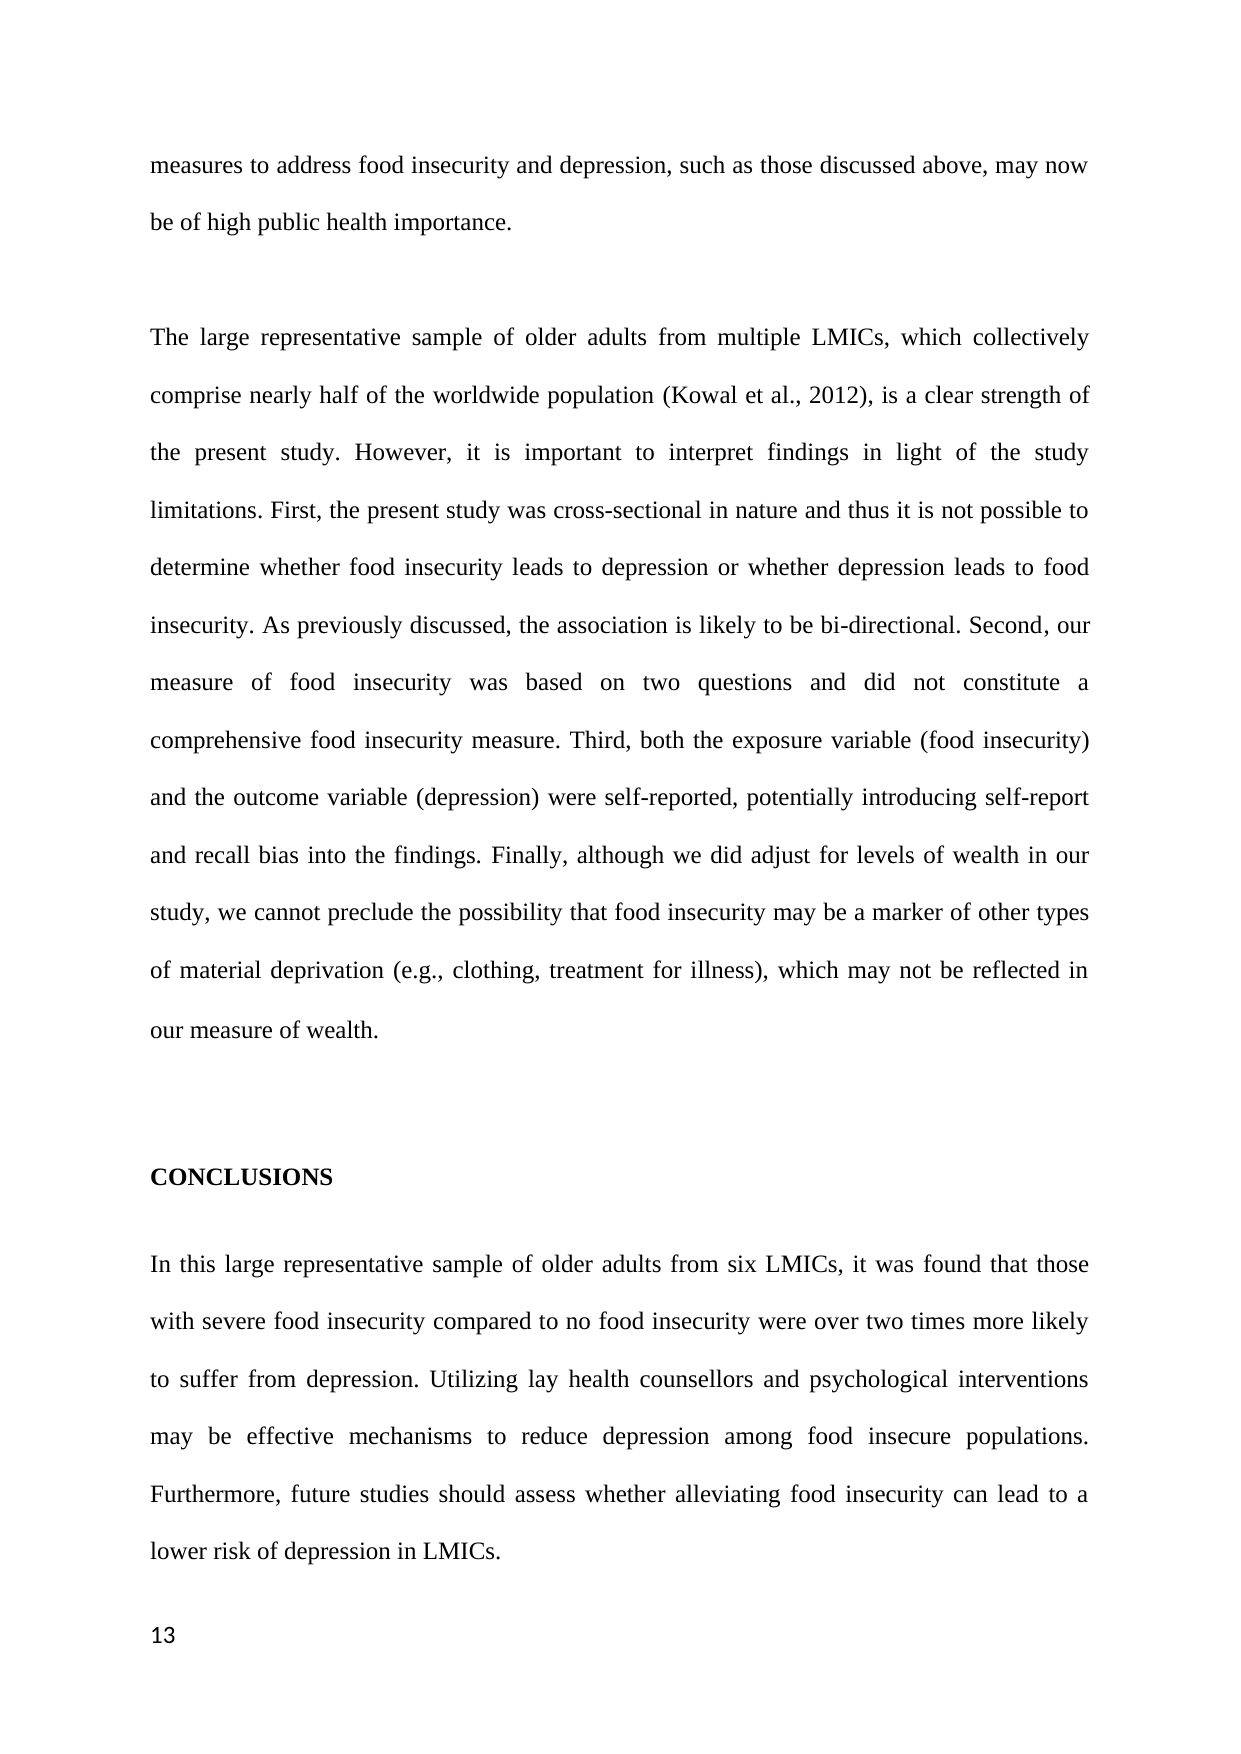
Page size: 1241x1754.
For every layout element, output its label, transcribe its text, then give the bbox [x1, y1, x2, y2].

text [150, 150, 1090, 236]
subtitle CONCLUSIONS [150, 1162, 1090, 1191]
text The large representative sample of older adults from multiple LMICs, which collectively comprise nearly half of the worldwide population (Kowal et al., 2012), is a clear strength of the present study. However, it is important to interpret findings in light of the study limitations. First, the present study was cross-sectional in nature and thus it is not possible to determine whether food insecurity leads to depression or whether depression leads to food insecurity. As previously discussed, the association is likely to be bi-directional. Second, our measure of food insecurity was based on two questions and did not constitute a comprehensive food insecurity measure. Third, both the exposure variable (food insecurity) and the outcome variable (depression) were self-reported, potentially introducing self-report and recall bias into the findings. Finally, although we did adjust for levels of wealth in our study, we cannot preclude the possibility that food insecurity may be a marker of other types of material deprivation (e.g., clothing, treatment for illness), which may not be reflected in our measure of wealth. [150, 322, 1090, 1045]
text In this large representative sample of older adults from six LMICs, it was found that those with severe food insecurity compared to no food insecurity were over two times more likely to suffer from depression. Utilizing lay health counsellors and psychological interventions may be effective mechanisms to reduce depression among food insecure populations. Furthermore, future studies should assess whether alleviating food insecurity can lead to a lower risk of depression in LMICs. [150, 1249, 1090, 1565]
